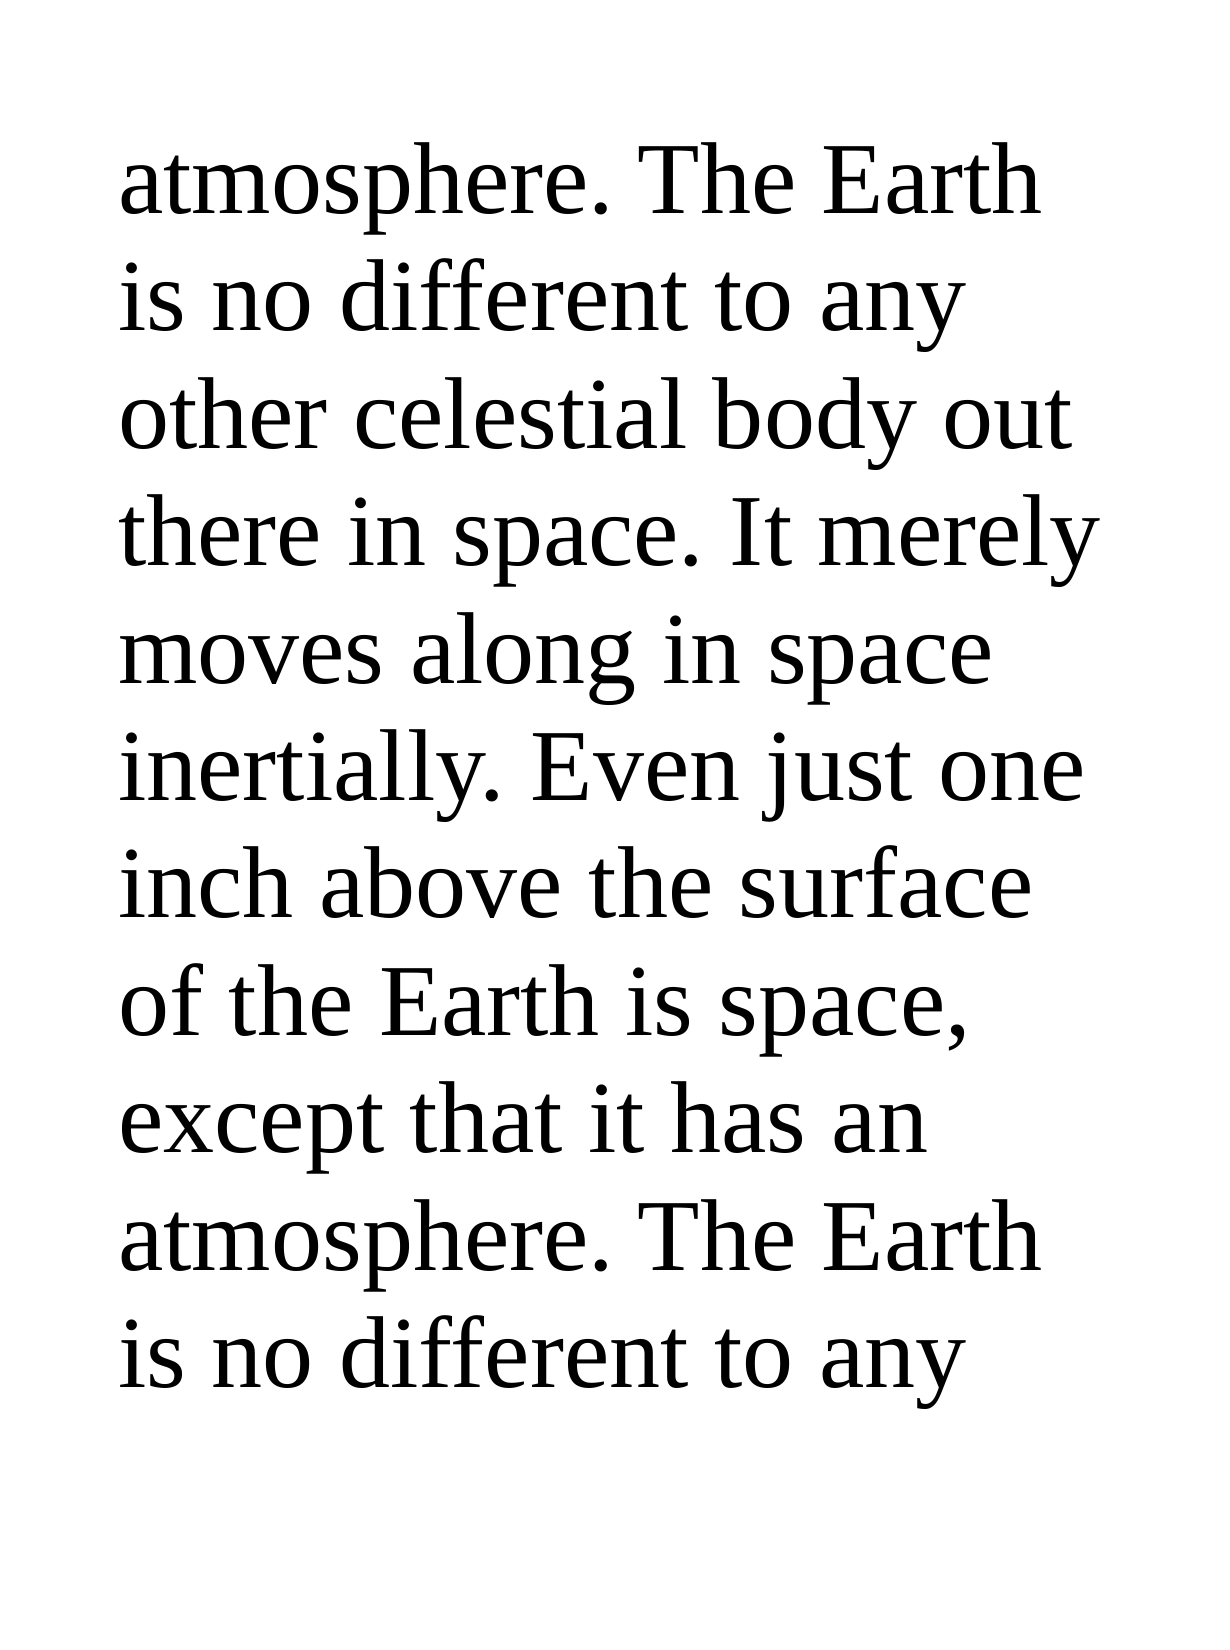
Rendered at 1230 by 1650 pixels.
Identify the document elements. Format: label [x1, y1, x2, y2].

text [118, 118, 1111, 1409]
